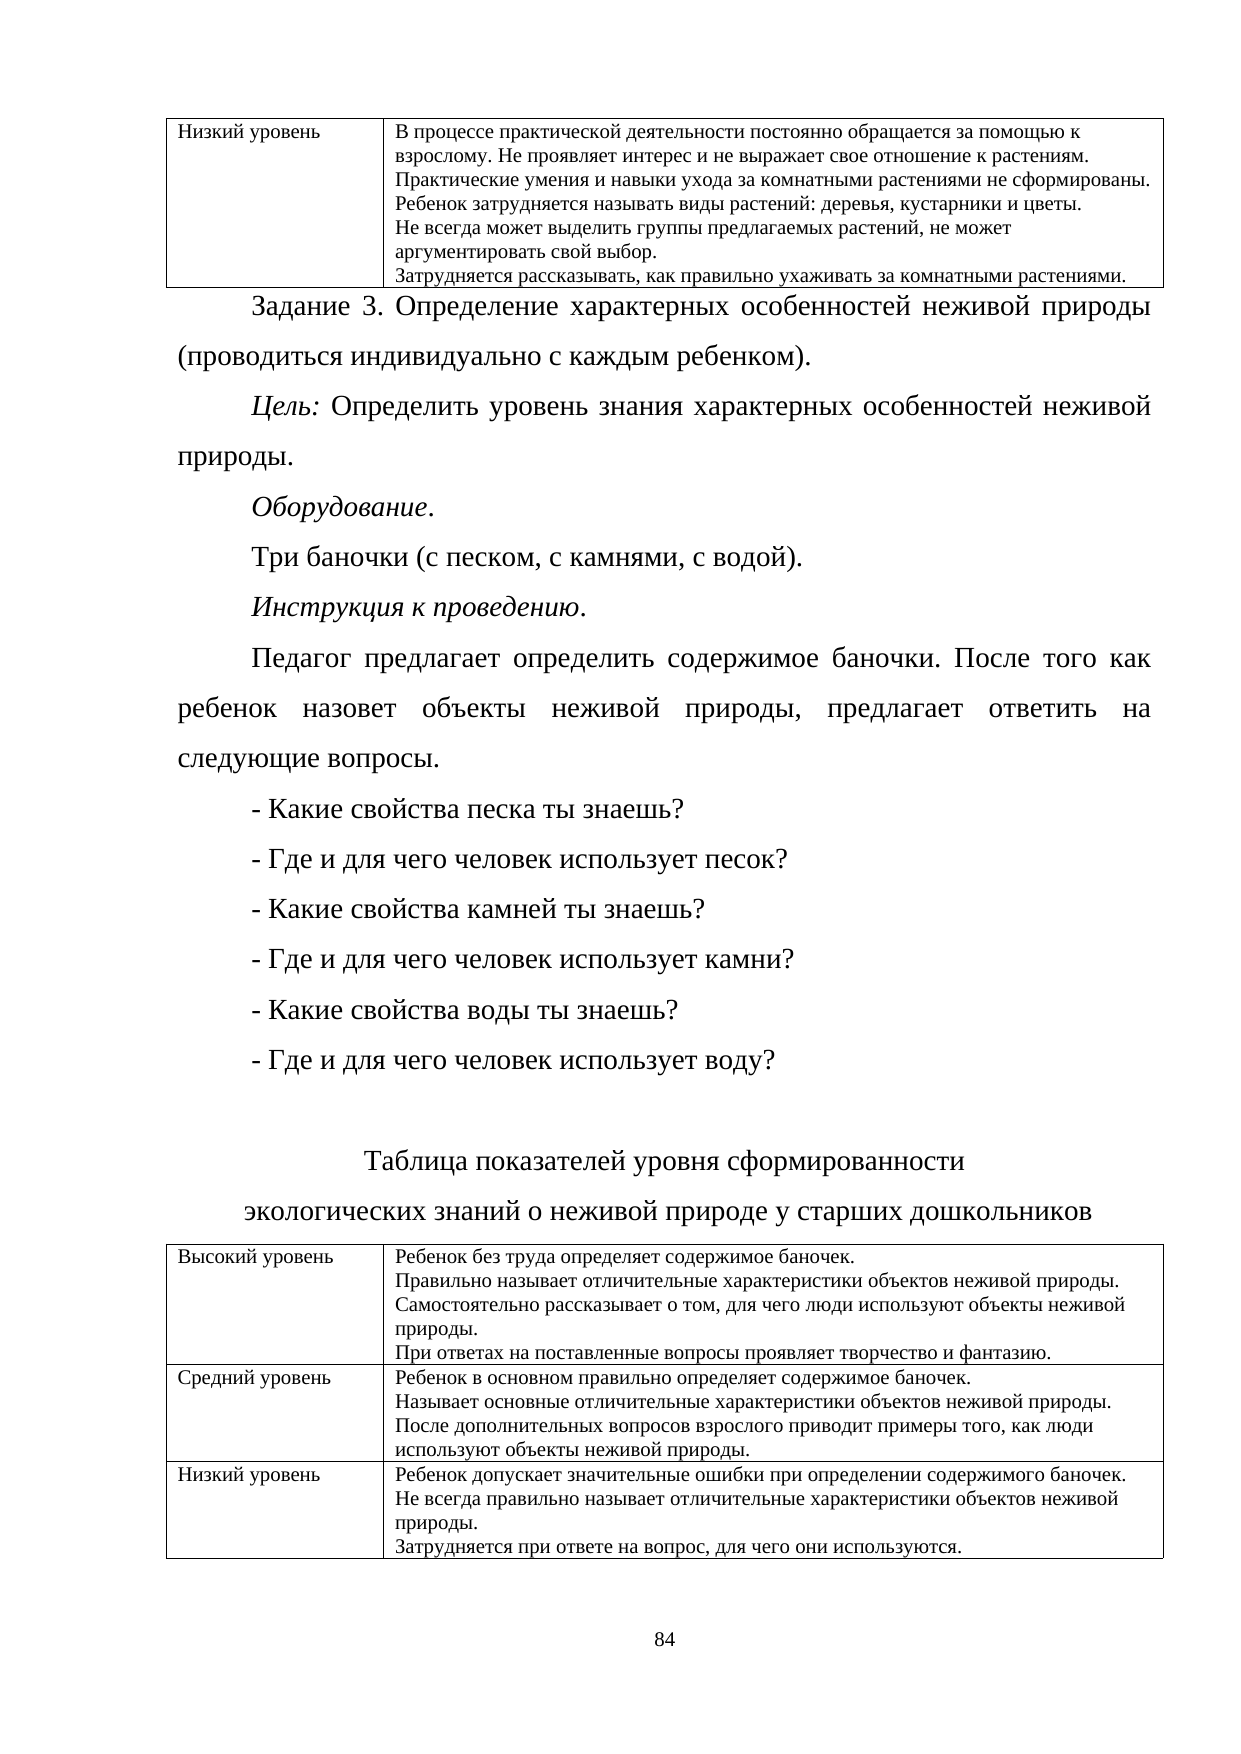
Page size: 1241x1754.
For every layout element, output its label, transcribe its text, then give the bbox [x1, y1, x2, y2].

text Три баночки (с песком, с камнями, с водой). [177, 539, 1152, 573]
table_cell Средний уровень [167, 1365, 383, 1461]
table_cell Низкий уровень [167, 1462, 383, 1558]
table_cell Низкий уровень [167, 119, 383, 287]
text Цель: Определить уровень знания характерных особенностей неживой природы. [177, 388, 1152, 472]
text Оборудование. [177, 489, 1152, 522]
text Задание 3. Определение характерных особенностей неживой природы (проводиться индивидуально с каждым ребенком). [177, 288, 1152, 371]
text - Какие свойства песка ты знаешь? [177, 791, 1152, 824]
table_cell В процессе практической деятельности постоянно обращается за помощью к взрослому. Не проявляет интерес и не выражает свое отношение к растениям. Практические умения и навыки ухода за комнатными растениями не сформированы. Ребенок затрудняется называть виды растений: деревья, кустарники и цветы. Не всегда может выделить группы предлагаемых растений, не может аргументировать свой выбор. Затрудняется рассказывать, как правильно ухаживать за комнатными растениями. [384, 119, 1163, 287]
table_cell Ребенок допускает значительные ошибки при определении содержимого баночек. Не всегда правильно называет отличительные характеристики объектов неживой природы. Затрудняется при ответе на вопрос, для чего они используются. [384, 1462, 1163, 1558]
text Педагог предлагает определить содержимое баночки. После того как ребенок назовет объекты неживой природы, предлагает ответить на следующие вопросы. [177, 640, 1152, 774]
table_header Высокий уровень [167, 1245, 383, 1364]
text - Где и для чего человек использует воду? [177, 1042, 1152, 1076]
text - Какие свойства камней ты знаешь? [177, 891, 1152, 925]
text Таблица показателей уровня сформированности [177, 1143, 1152, 1176]
text экологических знаний о неживой природе у старших дошкольников [177, 1193, 1152, 1227]
text Инструкция к проведению. [177, 589, 1152, 623]
table_header Ребенок без труда определяет содержимое баночек. Правильно называет отличительные характеристики объектов неживой природы. Самостоятельно рассказывает о том, для чего люди используют объекты неживой природы. При ответах на поставленные вопросы проявляет творчество и фантазию. [384, 1245, 1163, 1364]
table_cell Ребенок в основном правильно определяет содержимое баночек. Называет основные отличительные характеристики объектов неживой природы. После дополнительных вопросов взрослого приводит примеры того, как люди используют объекты неживой природы. [384, 1365, 1163, 1461]
text - Где и для чего человек использует камни? [177, 942, 1152, 975]
text - Где и для чего человек использует песок? [177, 841, 1152, 874]
text - Какие свойства воды ты знаешь? [177, 992, 1152, 1026]
